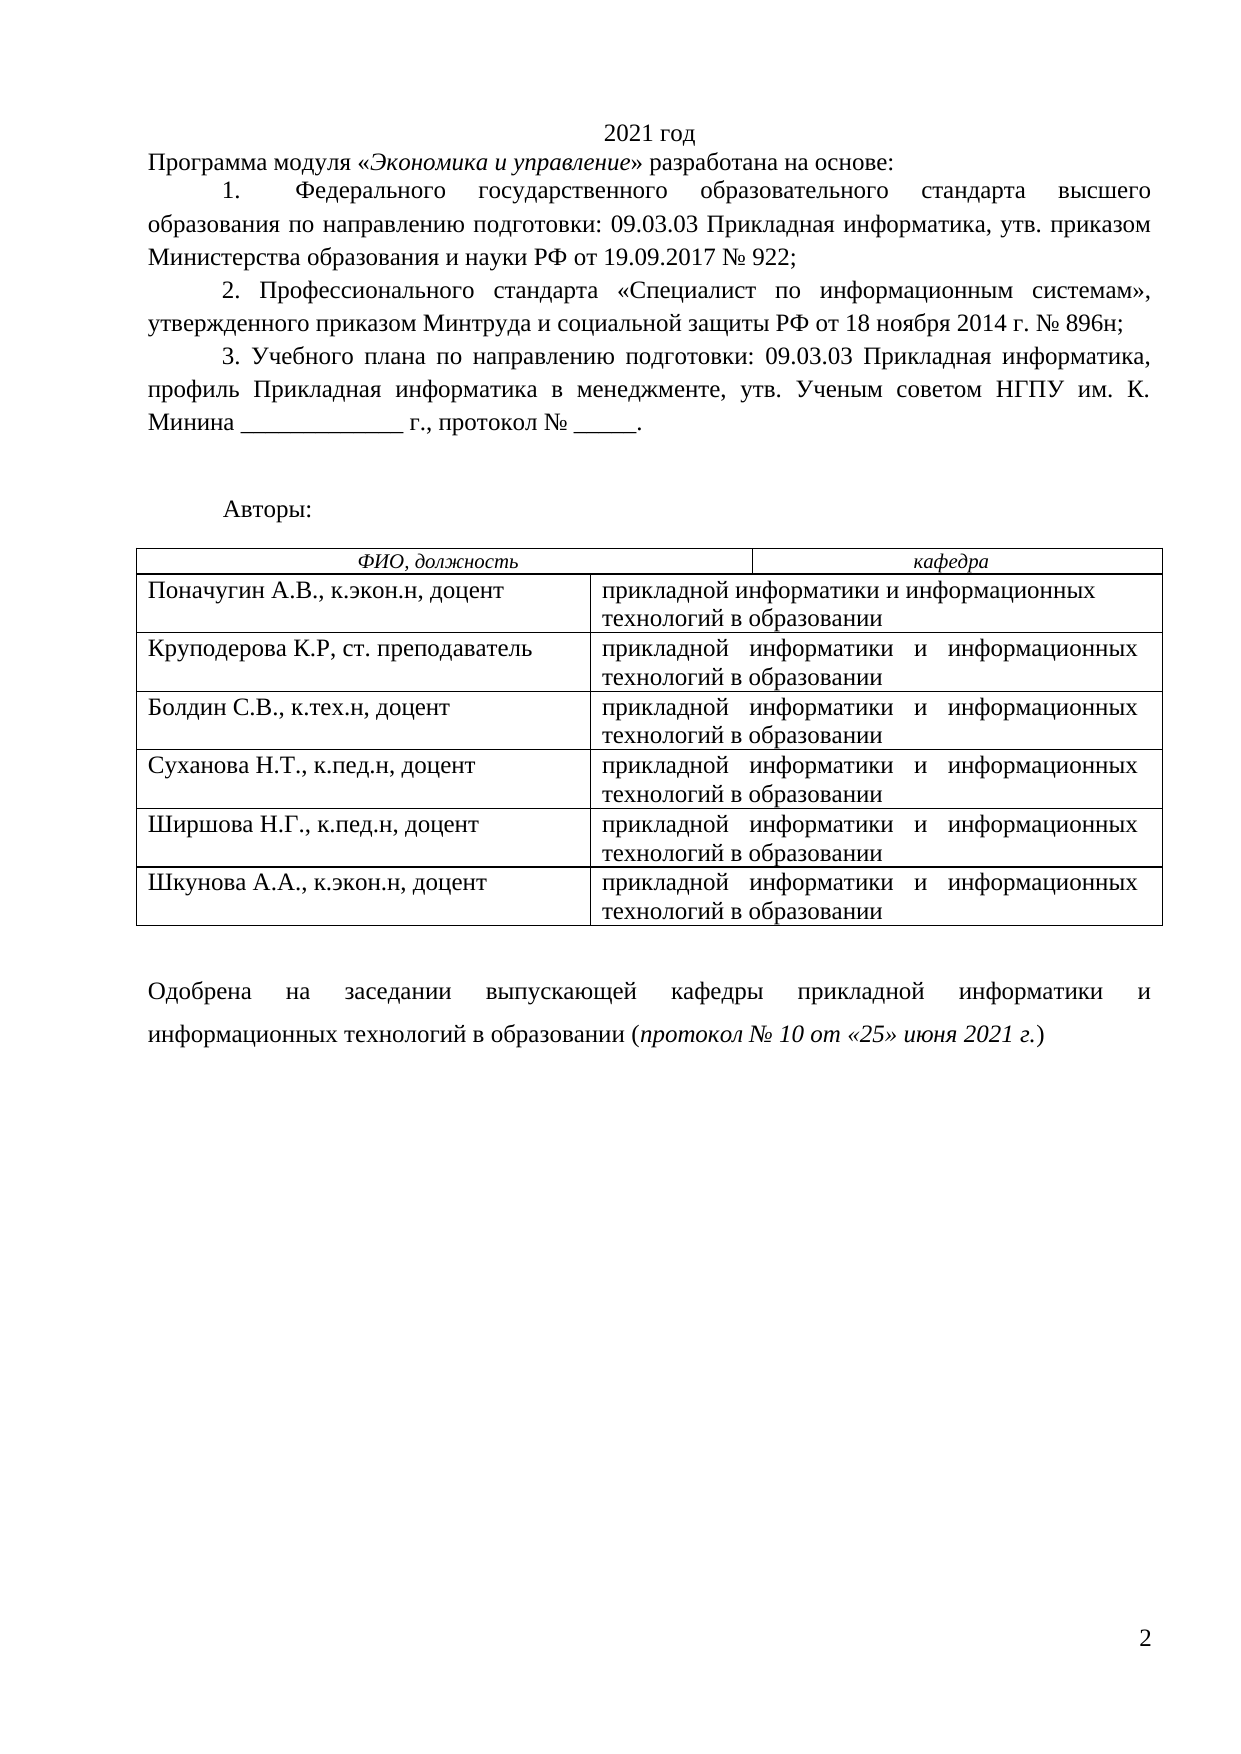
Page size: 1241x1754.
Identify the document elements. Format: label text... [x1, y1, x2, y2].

table_cell прикладной информатики и информационных технологий в образовании [591, 750, 1162, 808]
text 2021 год [148, 118, 1152, 147]
list Федерального государственного образовательного стандарта высшего образования по направлению подготовки: 09.03.03 Прикладная информатика, утв. приказом Министерства образования и науки РФ от 19.09.2017 № 922; [148, 176, 1152, 270]
table_header Поначугин А.В., к.экон.н, доцент [137, 575, 590, 632]
text 2. Профессионального стандарта «Специалист по информационным системам», утвержденного приказом Минтруда и социальной защиты РФ от 18 ноября 2014 г. № 896н; [148, 275, 1152, 336]
table_cell Ширшова Н.Г., к.пед.н, доцент [137, 809, 590, 866]
table_header ФИО, должность [137, 549, 752, 573]
table_cell прикладной информатики и информационных технологий в образовании [591, 809, 1162, 866]
text Одобрена на заседании выпускающей кафедры прикладной информатики и информационных технологий в образовании (протокол № 10 от «25» июня 2021 г.) [148, 976, 1152, 1048]
text Программа модуля «Экономика и управление» разработана на основе: [148, 147, 1152, 176]
table_cell Болдин С.В., к.тех.н, доцент [137, 692, 590, 749]
table_cell Круподерова К.Р, ст. преподаватель [137, 633, 590, 691]
text Авторы: [223, 494, 1152, 522]
table_header кафедра [753, 549, 1162, 573]
text 3. Учебного плана по направлению подготовки: 09.03.03 Прикладная информатика, профиль Прикладная информатика в менеджменте, утв. Ученым советом НГПУ им. К. Минина _____________ г., протокол № _____. [148, 341, 1152, 436]
table_header прикладной информатики и информационных технологий в образовании [591, 575, 1162, 632]
table_cell прикладной информатики и информационных технологий в образовании [591, 868, 1162, 925]
table_cell прикладной информатики и информационных технологий в образовании [591, 692, 1162, 749]
table_cell Шкунова А.А., к.экон.н, доцент [137, 868, 590, 925]
table_cell прикладной информатики и информационных технологий в образовании [591, 633, 1162, 691]
table_cell Суханова Н.Т., к.пед.н, доцент [137, 750, 590, 808]
